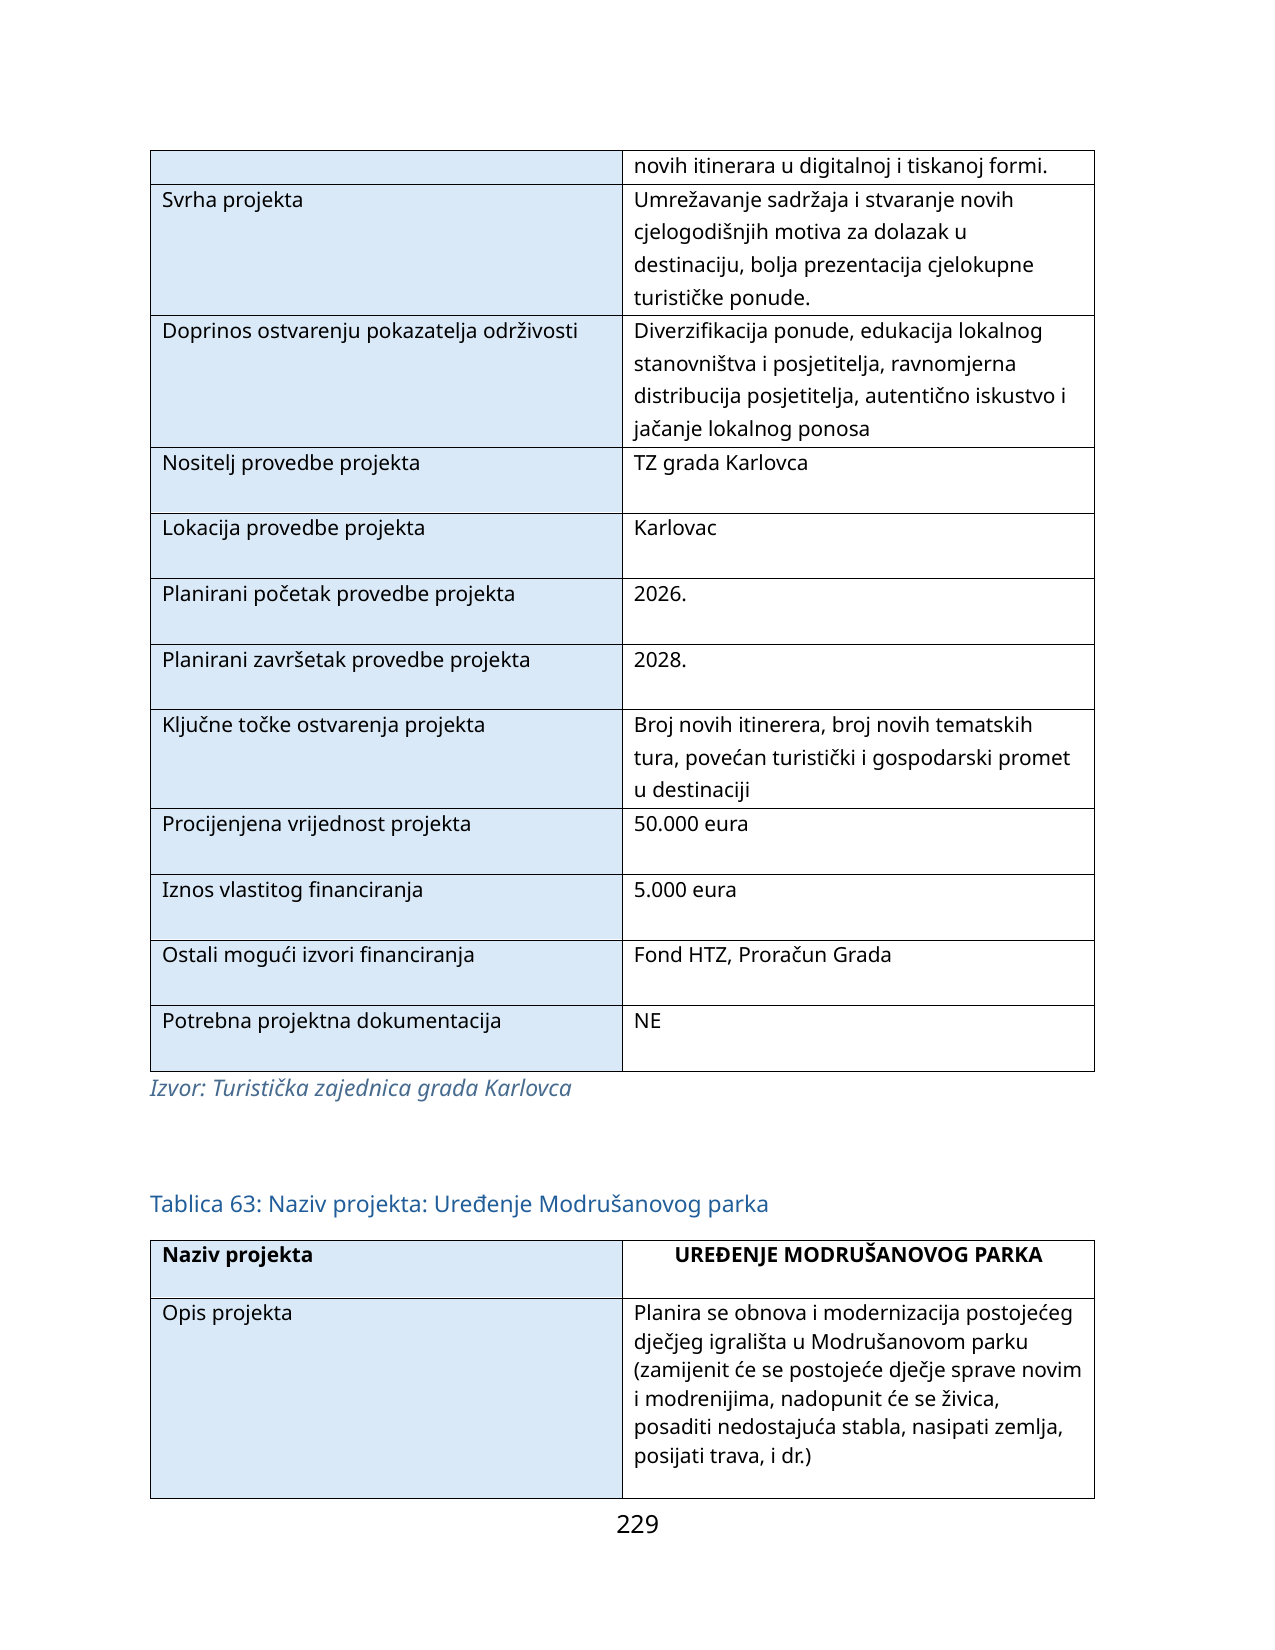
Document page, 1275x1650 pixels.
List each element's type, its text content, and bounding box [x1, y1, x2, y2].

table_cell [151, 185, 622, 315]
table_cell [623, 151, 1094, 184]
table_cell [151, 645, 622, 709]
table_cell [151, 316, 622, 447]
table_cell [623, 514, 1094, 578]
text Izvor: Turistička zajednica grada Karlovca [150, 1072, 1125, 1103]
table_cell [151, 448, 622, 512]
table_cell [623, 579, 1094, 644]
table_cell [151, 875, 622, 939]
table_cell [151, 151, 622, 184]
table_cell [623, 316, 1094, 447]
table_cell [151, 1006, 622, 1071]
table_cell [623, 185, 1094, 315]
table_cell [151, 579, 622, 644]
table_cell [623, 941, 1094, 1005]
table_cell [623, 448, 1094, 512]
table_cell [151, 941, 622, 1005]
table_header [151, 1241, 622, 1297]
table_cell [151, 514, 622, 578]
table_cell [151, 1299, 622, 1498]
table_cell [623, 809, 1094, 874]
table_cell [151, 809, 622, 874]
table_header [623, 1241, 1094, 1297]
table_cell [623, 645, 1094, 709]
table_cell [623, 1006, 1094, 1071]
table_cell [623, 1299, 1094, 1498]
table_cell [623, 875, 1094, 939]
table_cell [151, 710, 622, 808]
text Tablica 63: Naziv projekta: Uređenje Modrušanovog parka [150, 1187, 1125, 1219]
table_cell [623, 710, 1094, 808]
